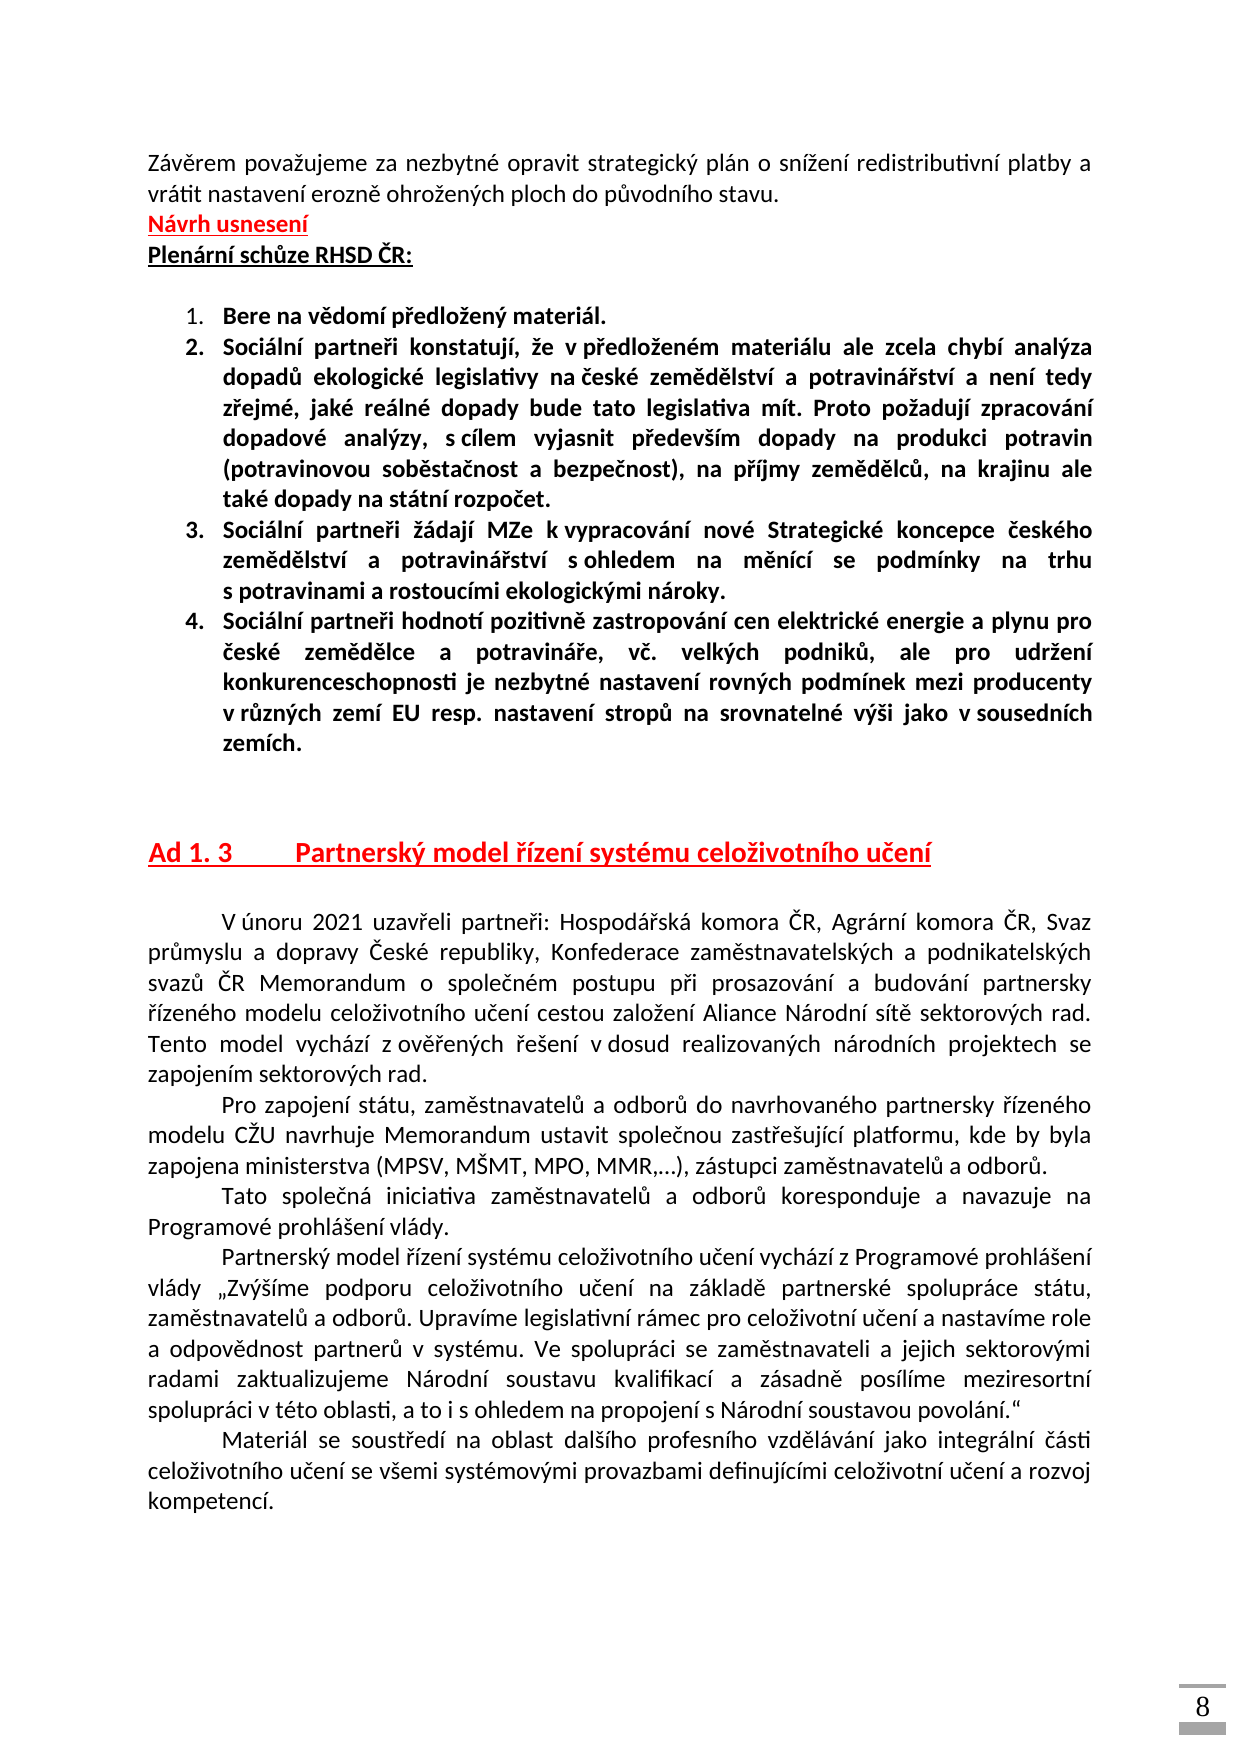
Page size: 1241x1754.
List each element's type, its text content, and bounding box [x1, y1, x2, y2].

text V únoru 2021 uzavřeli partneři: Hospodářská komora ČR, Agrární komora ČR, Svaz průmyslu a dopravy České republiky, Konfederace zaměstnavatelských a podnikatelských svazů ČR Memorandum o společném postupu při prosazování a budování partnersky řízeného modelu celoživotního učení cestou založení Aliance Národní sítě sektorových rad. Tento model vychází z ověřených řešení v dosud realizovaných národních projektech se zapojením sektorových rad. [148, 906, 1093, 1089]
list Bere na vědomí předložený materiál. [185, 300, 1093, 331]
text Návrh usnesení [148, 209, 1093, 239]
text Pro zapojení státu, zaměstnavatelů a odborů do navrhovaného partnersky řízeného modelu CŽU navrhuje Memorandum ustavit společnou zastřešující platformu, kde by byla zapojena ministerstva (MPSV, MŠMT, MPO, MMR,…), zástupci zaměstnavatelů a odborů. [148, 1089, 1093, 1180]
list Sociální partneři hodnotí pozitivně zastropování cen elektrické energie a plynu pro české zemědělce a potravináře, vč. velkých podniků, ale pro udržení konkurenceschopnosti je nezbytné nastavení rovných podmínek mezi producenty v různých zemí EU resp. nastavení stropů na srovnatelné výši jako v sousedních zemích. [185, 605, 1093, 758]
text Ad 1. 3 Partnerský model řízení systému celoživotního učení [148, 834, 1093, 870]
list Sociální partneři žádají MZe k vypracování nové Strategické koncepce českého zemědělství a potravinářství s ohledem na měnící se podmínky na trhu s potravinami a rostoucími ekologickými nároky. [185, 514, 1093, 605]
text Plenární schůze RHSD ČR: [148, 239, 1093, 270]
text Závěrem považujeme za nezbytné opravit strategický plán o snížení redistributivní platby a vrátit nastavení erozně ohrožených ploch do původního stavu. [148, 148, 1093, 209]
list Sociální partneři konstatují, že v předloženém materiálu ale zcela chybí analýza dopadů ekologické legislativy na české zemědělství a potravinářství a není tedy zřejmé, jaké reálné dopady bude tato legislativa mít. Proto požadují zpracování dopadové analýzy, s cílem vyjasnit především dopady na produkci potravin (potravinovou soběstačnost a bezpečnost), na příjmy zemědělců, na krajinu ale také dopady na státní rozpočet. [185, 331, 1093, 514]
text Materiál se soustředí na oblast dalšího profesního vzdělávání jako integrální části celoživotního učení se všemi systémovými provazbami definujícími celoživotní učení a rozvoj kompetencí. [148, 1424, 1093, 1516]
text Partnerský model řízení systému celoživotního učení vychází z Programové prohlášení vlády „Zvýšíme podporu celoživotního učení na základě partnerské spolupráce státu, zaměstnavatelů a odborů. Upravíme legislativní rámec pro celoživotní učení a nastavíme role a odpovědnost partnerů v systému. Ve spolupráci se zaměstnavateli a jejich sektorovými radami zaktualizujeme Národní soustavu kvalifikací a zásadně posílíme meziresortní spolupráci v této oblasti, a to i s ohledem na propojení s Národní soustavou povolání.“ [148, 1241, 1093, 1424]
text Tato společná iniciativa zaměstnavatelů a odborů koresponduje a navazuje na Programové prohlášení vlády. [148, 1180, 1093, 1241]
